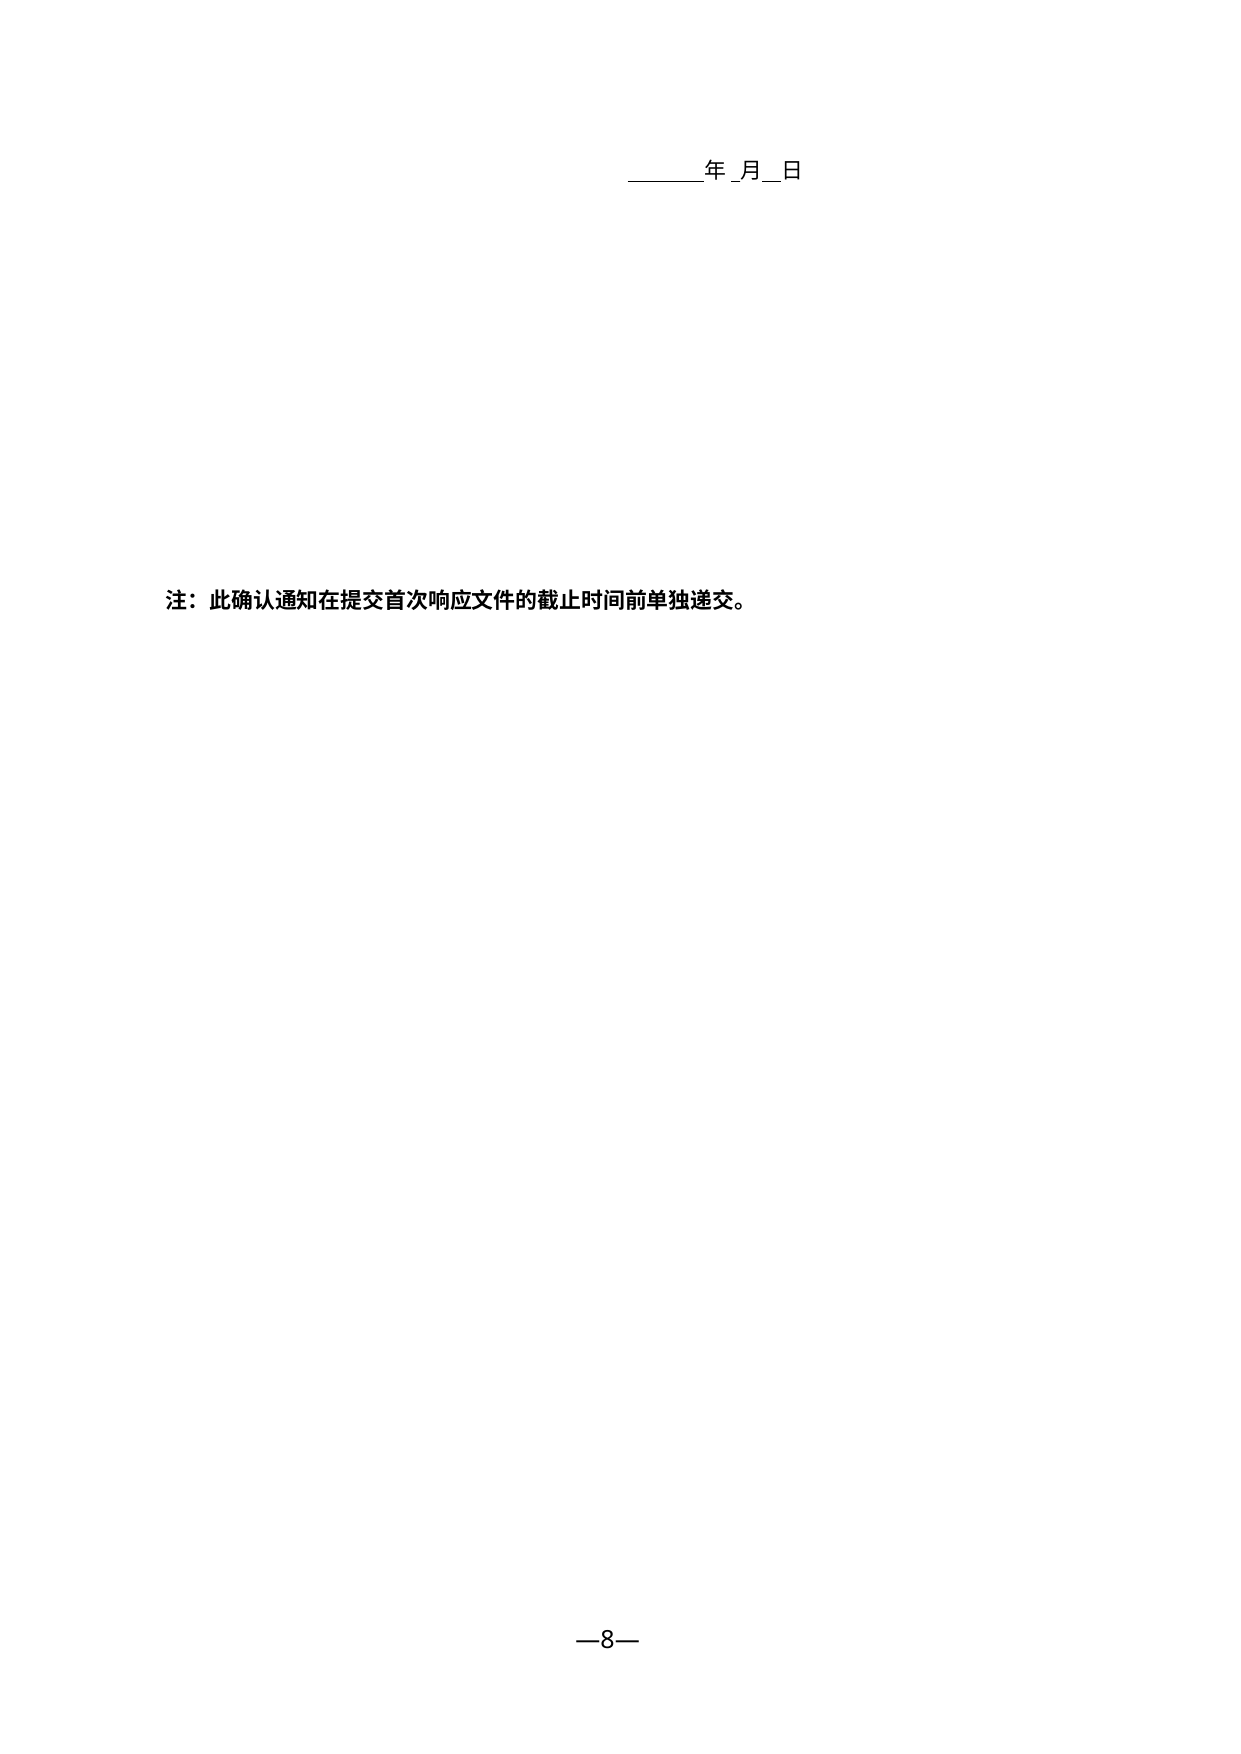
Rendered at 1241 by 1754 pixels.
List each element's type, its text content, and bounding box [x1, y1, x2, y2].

text 年 月 日 [627, 153, 1089, 185]
subtitle 注：此确认通知在提交首次响应文件的截止时间前单独递交。第二章 谈判须知 [165, 583, 1087, 614]
